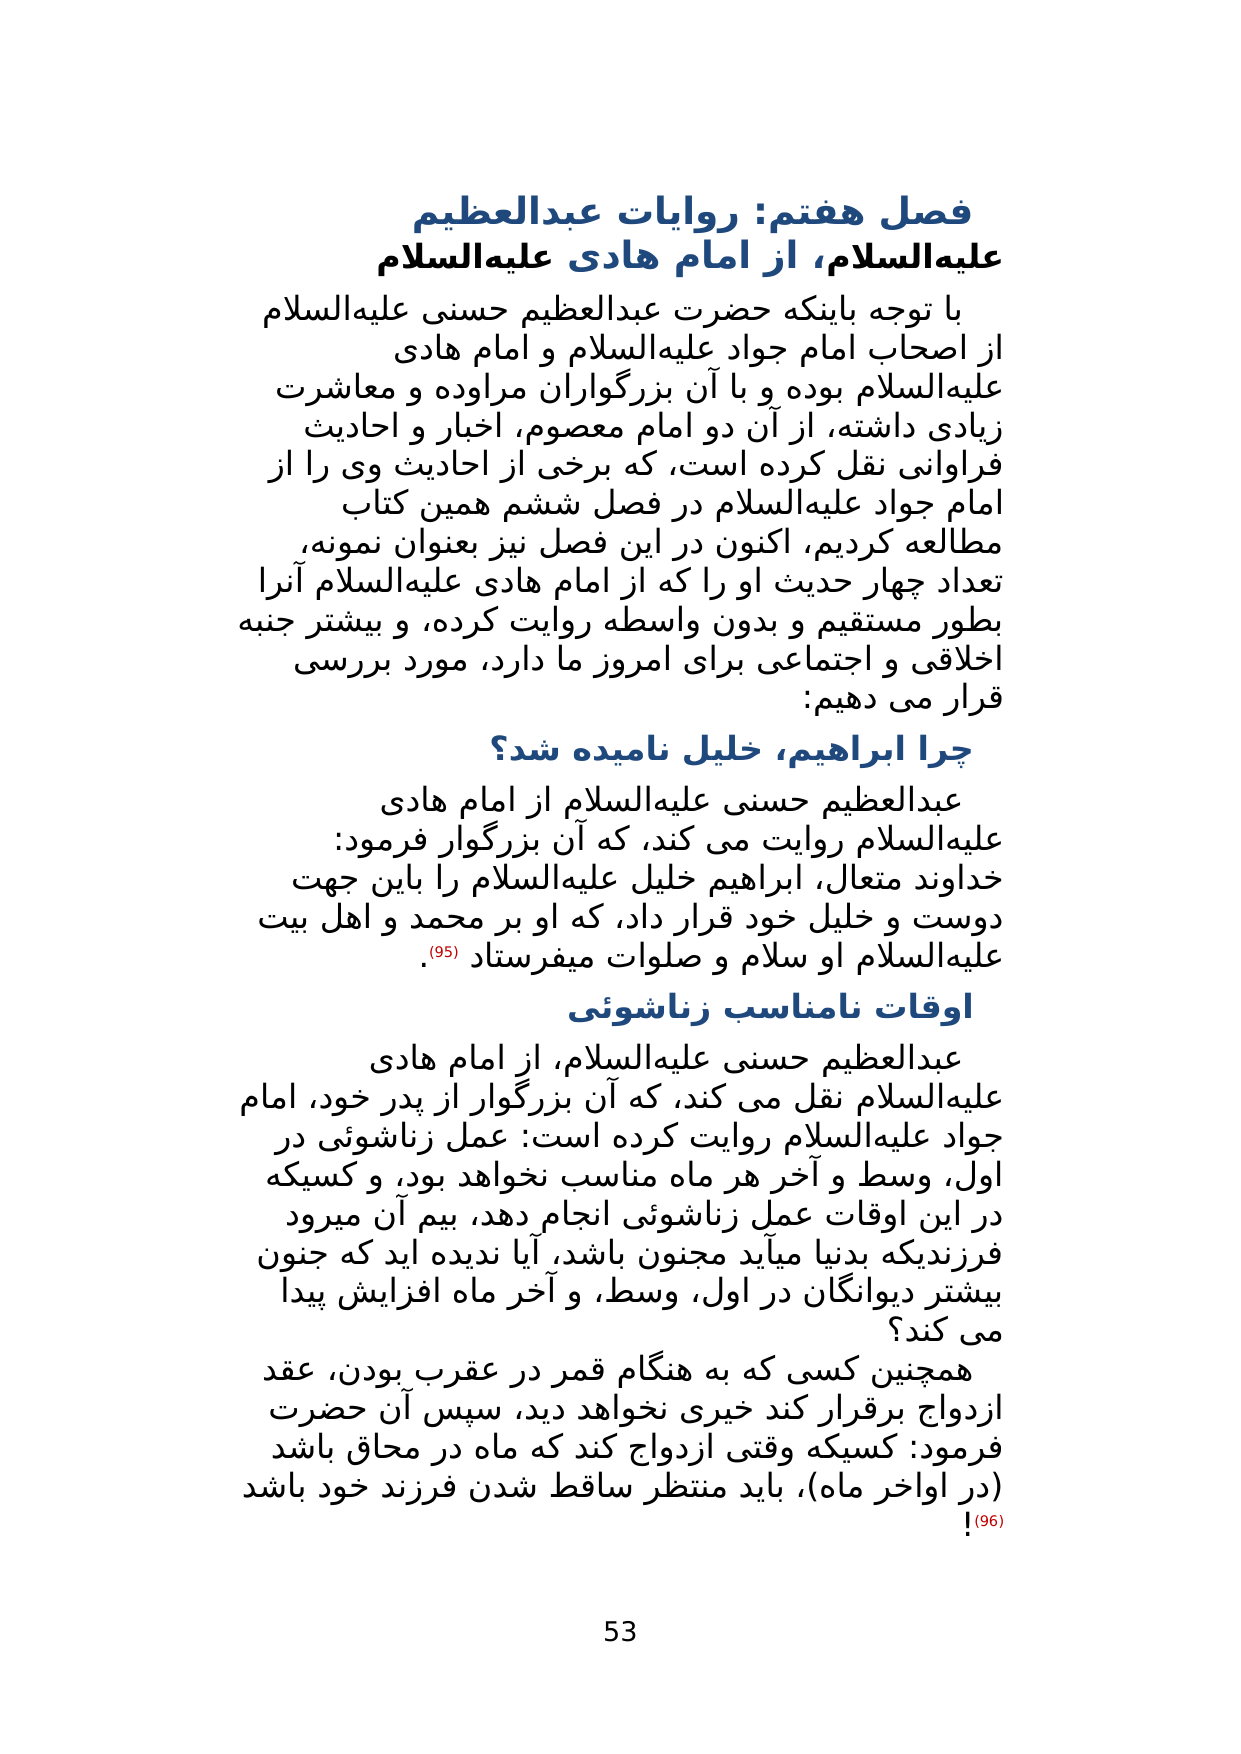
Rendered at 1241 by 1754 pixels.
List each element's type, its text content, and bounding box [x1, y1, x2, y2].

subtitle چرا ابراهيم، خليل ناميده شد؟ [236, 729, 1004, 768]
text عبدالعظيم حسنى عليه‌السلام از امام هادى عليه‌السلام روايت مى كند، كه آن بزرگوار فرمود: خداوند متعال، ابراهيم خليل عليه‌السلام را باين جهت دوست و خليل خود قرار داد، كه او بر محمد و اهل بيت عليه‌السلام او سلام و صلوات ميفرستاد (95). [236, 781, 1004, 975]
text همچنين كسى كه به هنگام قمر در عقرب بودن، عقد ازدواج برقرار كند خيرى نخواهد ديد، سپس آن حضرت فرمود: كسيكه وقتى ازدواج كند كه ماه در محاق باشد (در اواخر ماه)، بايد منتظر ساقط شدن فرزند خود باشد (96)! [236, 1350, 1004, 1544]
text عبدالعظيم حسنى عليه‌السلام، از امام هادى عليه‌السلام نقل مى كند، كه آن بزرگوار از پدر خود، امام جواد عليه‌السلام روايت كرده است: عمل زناشوئى در اول، وسط و آخر هر ماه مناسب نخواهد بود، و كسيكه در اين اوقات عمل زناشوئى انجام دهد، بيم آن ميرود فرزنديكه بدنيا ميآيد مجنون باشد، آيا نديده ايد كه جنون بيشتر ديوانگان در اول، وسط، و آخر ماه افزايش پيدا مى كند؟ [236, 1039, 1004, 1350]
subtitle اوقات نامناسب زناشوئى [236, 987, 1004, 1026]
text با توجه باينكه حضرت عبدالعظيم حسنى عليه‌السلام از اصحاب امام جواد عليه‌السلام و امام هادى عليه‌السلام بوده و با آن بزرگواران مراوده و معاشرت زيادى داشته، از آن دو امام معصوم، اخبار و احاديث فراوانى نقل كرده است، كه برخى از احاديث وى را از امام جواد عليه‌السلام در فصل ششم همين كتاب مطالعه كرديم، اكنون در اين فصل نيز بعنوان نمونه، تعداد چهار حديث او را كه از امام هادى عليه‌السلام آنرا بطور مستقيم و بدون واسطه روايت كرده، و بيشتر جنبه اخلاقى و اجتماعى براى امروز ما دارد، مورد بررسى قرار مى دهيم: [236, 289, 1004, 717]
subtitle فصل هفتم: روايات عبدالعظيم عليه‌السلام، از امام هادى عليه‌السلام [236, 190, 1004, 277]
